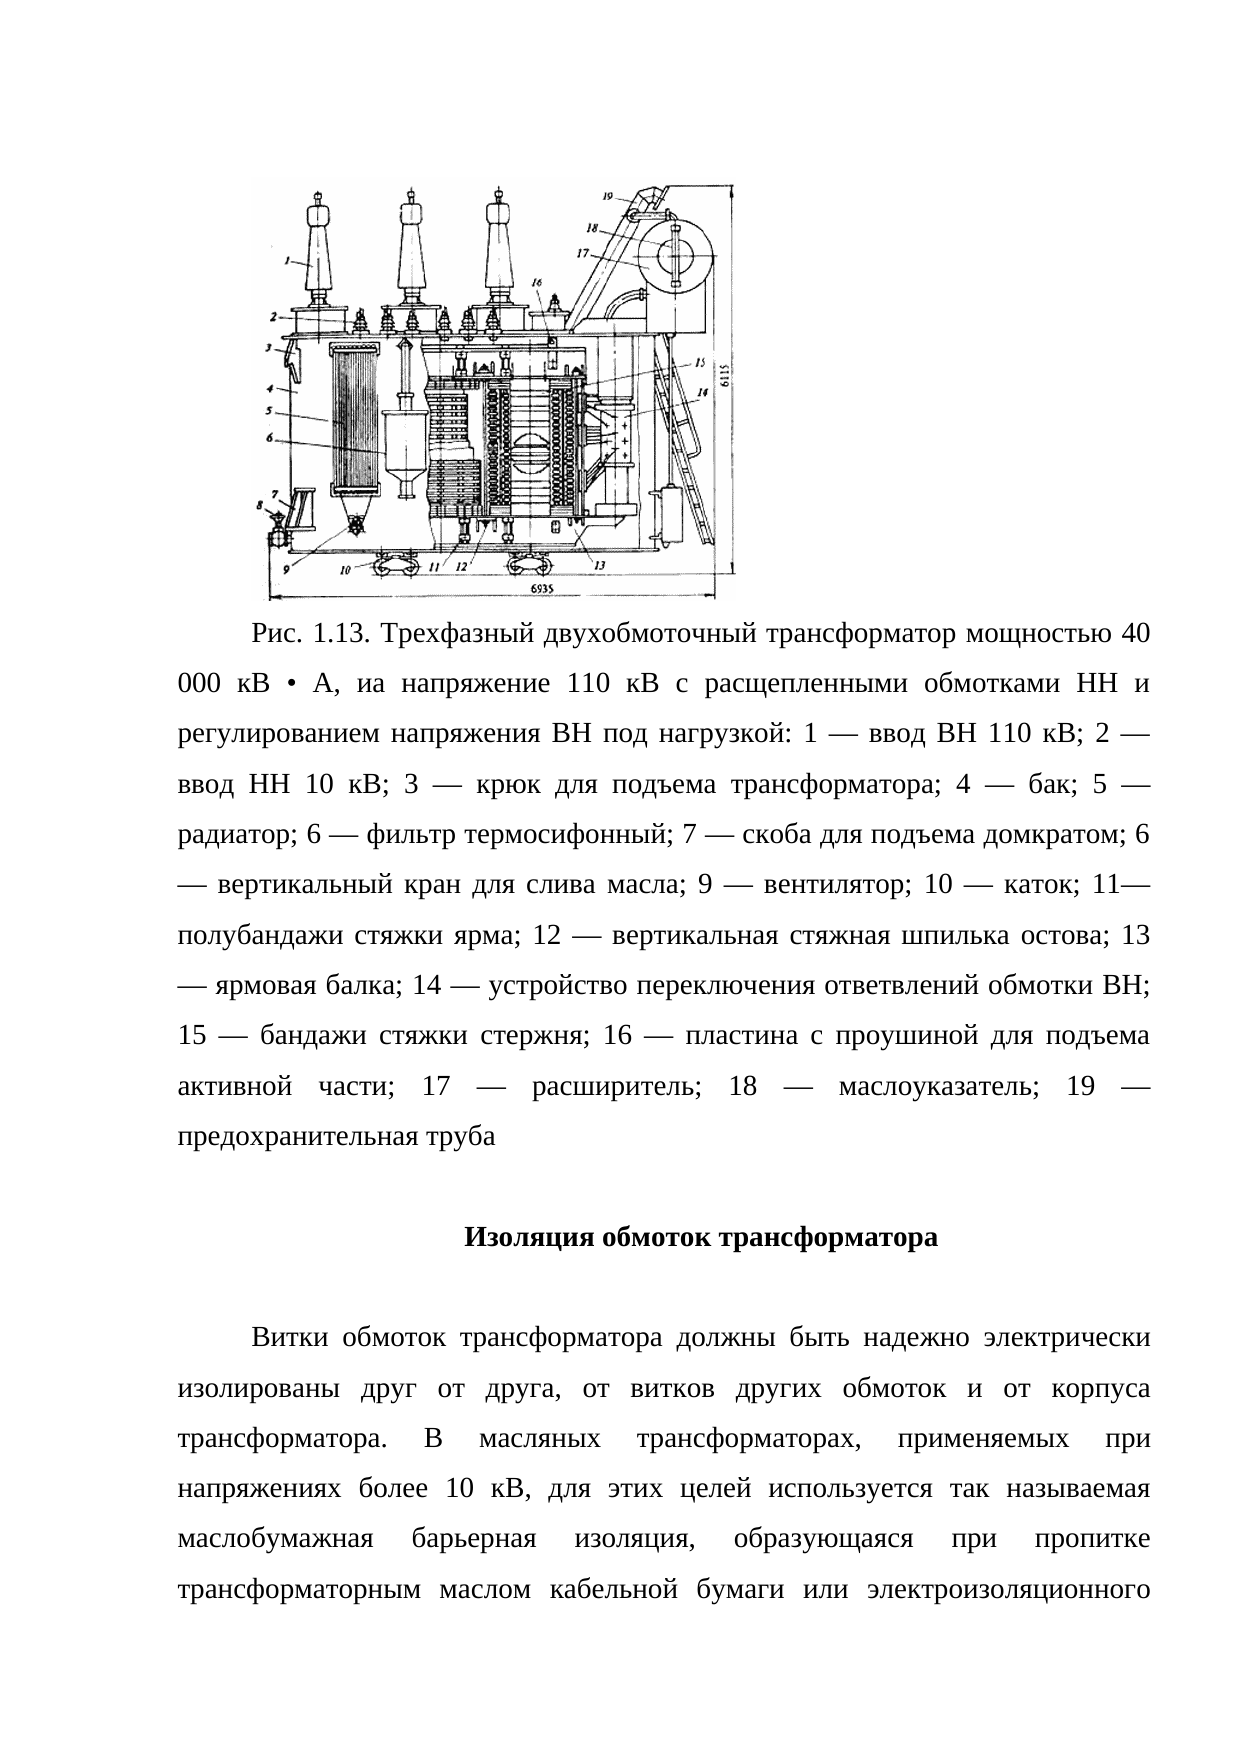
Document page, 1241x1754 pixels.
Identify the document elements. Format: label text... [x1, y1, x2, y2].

text Рис. 1.13. Трехфазный двухобмоточный трансформатор мощностью 40 000 кВ • А, иа напряжение 110 кВ с расщепленными обмотками НН и регулированием напряжения ВН под нагрузкой: 1 — ввод ВН 110 кВ; 2 — ввод НН 10 кВ; 3 — крюк для подъема трансформатора; 4 — бак; 5 — радиатор; 6 — фильтр термосифонный; 7 — скоба для подъема домкратом; 6 — вертикальный кран для слива масла; 9 — вентилятор; 10 — каток; 11— полубандажи стяжки ярма; 12 — вертикальная стяжная шпилька остова; 13 — ярмовая балка; 14 — устройство переключения ответвлений обмотки ВН; 15 — бандажи стяжки стержня; 16 — пластина с проушиной для подъема активной части; 17 — расширитель; 18 — маслоуказатель; 19 — предохранительная труба [177, 615, 1152, 1152]
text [177, 1319, 1152, 1604]
text Изоляция обмоток трансформатора [177, 1219, 1152, 1252]
picture [251, 177, 736, 601]
